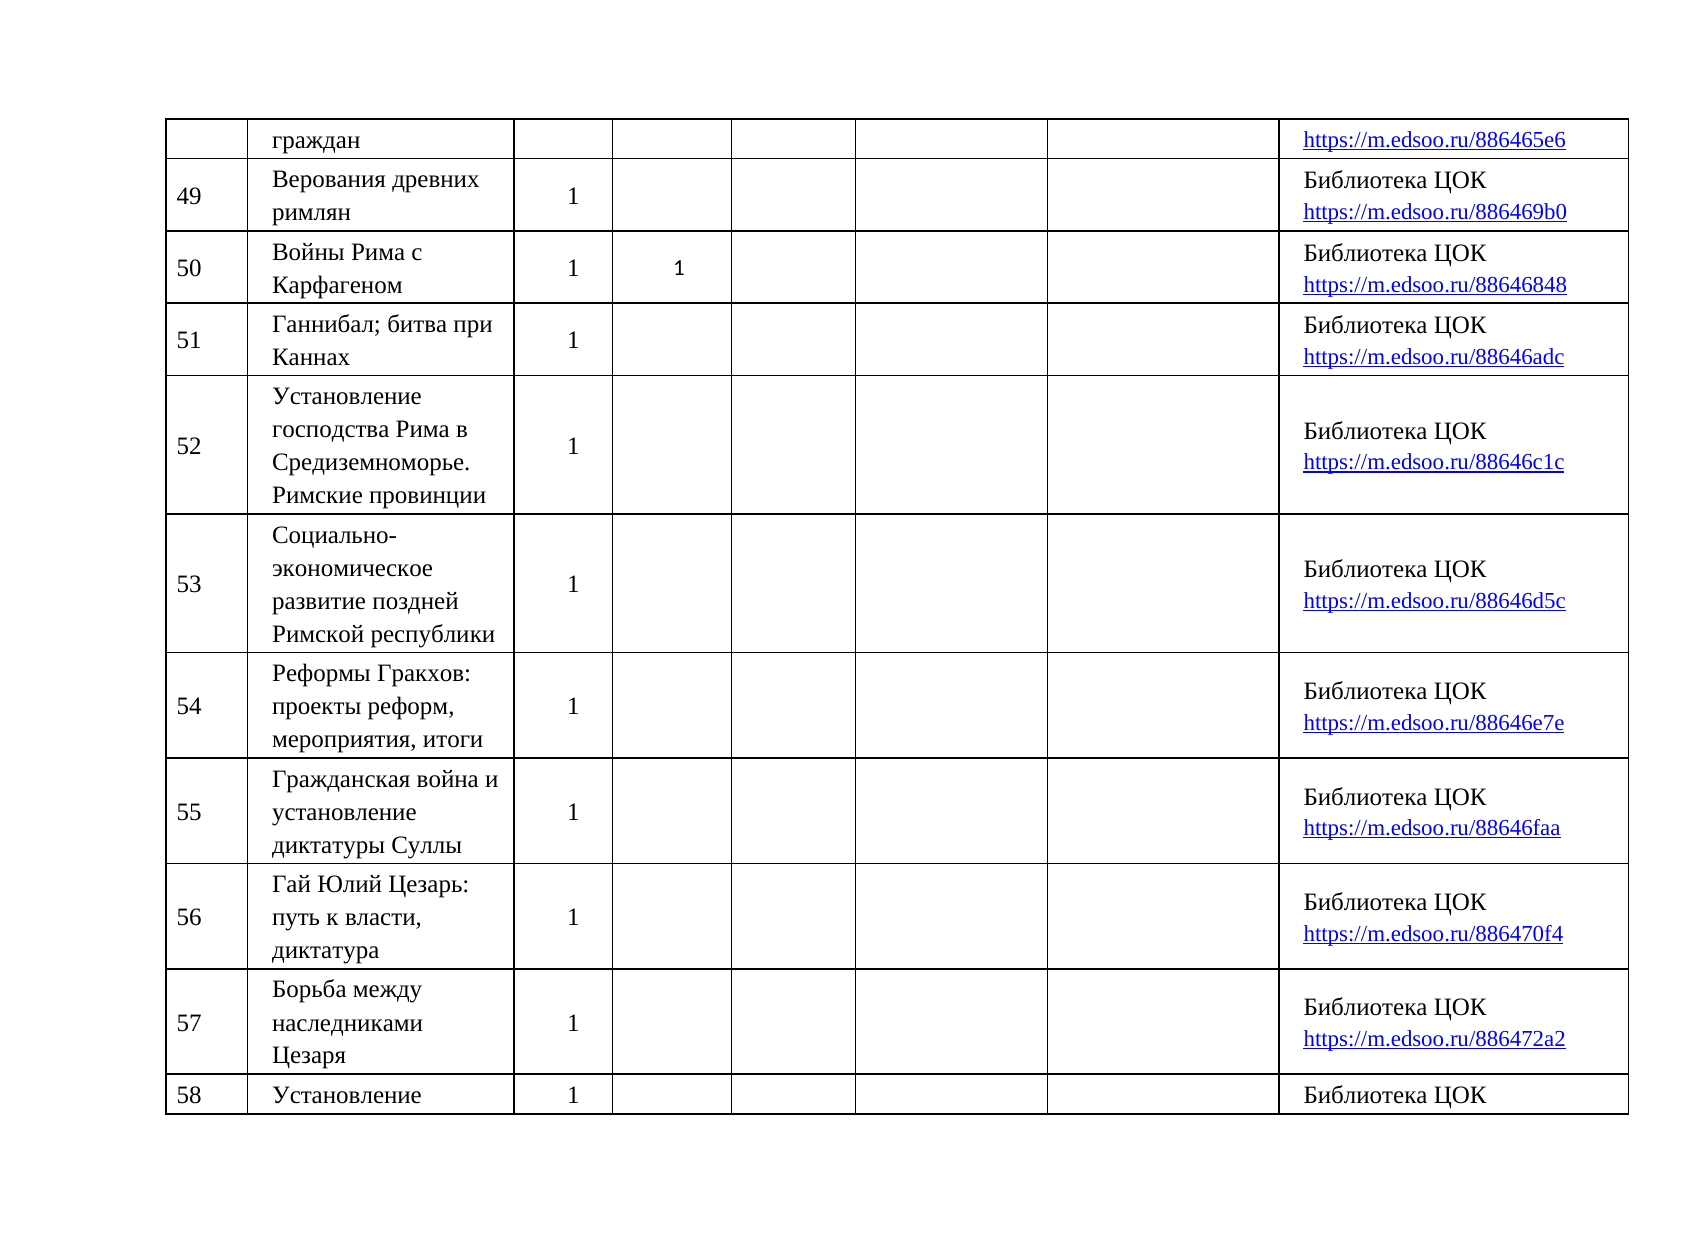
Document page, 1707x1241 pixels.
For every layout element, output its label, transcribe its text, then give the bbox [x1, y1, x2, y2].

table_cell [732, 864, 855, 968]
table_cell [1048, 653, 1278, 757]
table_cell Верования древних римлян [248, 159, 513, 230]
table_cell [613, 304, 731, 375]
table_cell [1048, 159, 1278, 230]
table_cell [1048, 515, 1278, 652]
table_cell [613, 759, 731, 862]
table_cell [248, 120, 513, 157]
table_cell [1048, 120, 1278, 157]
table_cell Библиотека ЦОК https://m.edsoo.ru/88646d5c [1280, 515, 1628, 652]
table_cell 1 [515, 864, 612, 968]
table_cell 54 [167, 653, 247, 757]
table_cell Войны Рима с Карфагеном [248, 232, 513, 302]
table_cell Библиотека ЦОК https://m.edsoo.ru/88646e7e [1280, 653, 1628, 757]
table_cell 1 [515, 304, 612, 375]
table_cell 50 [167, 232, 247, 302]
table_cell 51 [167, 304, 247, 375]
table_cell [856, 159, 1047, 230]
table_cell [732, 120, 855, 157]
table_cell Гай Юлий Цезарь: путь к власти, диктатура [248, 864, 513, 968]
table_cell 1 [515, 653, 612, 757]
table_cell 48 [167, 120, 247, 157]
table_cell [732, 376, 855, 513]
table_cell 1 [515, 515, 612, 652]
table_cell 1 [515, 970, 612, 1073]
table_cell [613, 120, 731, 157]
table_cell [1048, 970, 1278, 1073]
table_cell [856, 376, 1047, 513]
table_cell [613, 653, 731, 757]
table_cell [248, 1075, 513, 1113]
table_cell [856, 653, 1047, 757]
table_cell 1 [515, 120, 612, 157]
table_cell 1 [515, 759, 612, 862]
table_cell 1 [515, 376, 612, 513]
table_cell [856, 970, 1047, 1073]
table_cell [613, 159, 731, 230]
table_cell [613, 864, 731, 968]
table_cell [856, 304, 1047, 375]
table_cell [1048, 376, 1278, 513]
table_cell [732, 515, 855, 652]
table_cell [1048, 759, 1278, 862]
table_cell Библиотека ЦОК https://m.edsoo.ru/886472a2 [1280, 970, 1628, 1073]
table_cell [1280, 120, 1628, 157]
table_cell [856, 232, 1047, 302]
table_cell [1048, 304, 1278, 375]
table_cell 49 [167, 159, 247, 230]
table_cell Библиотека ЦОК https://m.edsoo.ru/88646c1c [1280, 376, 1628, 513]
table_cell [732, 232, 855, 302]
table_cell [856, 1075, 1047, 1113]
table_cell [613, 376, 731, 513]
table_cell Реформы Гракхов: проекты реформ, мероприятия, итоги [248, 653, 513, 757]
table_cell [732, 1075, 855, 1113]
table_cell [856, 515, 1047, 652]
table_cell [613, 515, 731, 652]
table_cell Борьба между наследниками Цезаря [248, 970, 513, 1073]
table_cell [1280, 1075, 1628, 1113]
table_cell [1048, 1075, 1278, 1113]
table_cell Социально-экономическое развитие поздней Римской республики [248, 515, 513, 652]
table_cell [732, 159, 855, 230]
table_cell [732, 653, 855, 757]
table_cell Установление господства Рима в Средиземноморье. Римские провинции [248, 376, 513, 513]
table_cell 56 [167, 864, 247, 968]
table_cell Гражданская война и установление диктатуры Суллы [248, 759, 513, 862]
table_cell Ганнибал; битва при Каннах [248, 304, 513, 375]
table_cell 52 [167, 376, 247, 513]
table_cell Библиотека ЦОК https://m.edsoo.ru/88646faa [1280, 759, 1628, 862]
table_cell 1 [515, 232, 612, 302]
table_cell 58 [167, 1075, 247, 1113]
table_cell [856, 759, 1047, 862]
table_cell [732, 970, 855, 1073]
table_cell Библиотека ЦОК https://m.edsoo.ru/88646adc [1280, 304, 1628, 375]
table_cell 55 [167, 759, 247, 862]
table_cell 1 [613, 232, 731, 302]
table_cell Библиотека ЦОК https://m.edsoo.ru/88646848 [1280, 232, 1628, 302]
table_cell [1048, 864, 1278, 968]
table_cell [1048, 232, 1278, 302]
table_cell 53 [167, 515, 247, 652]
table_cell [732, 304, 855, 375]
table_cell [856, 120, 1047, 157]
table_cell 57 [167, 970, 247, 1073]
table_cell 1 [515, 1075, 612, 1113]
table_cell [732, 759, 855, 862]
table_cell [856, 864, 1047, 968]
table_cell Библиотека ЦОК https://m.edsoo.ru/886469b0 [1280, 159, 1628, 230]
table_cell 1 [515, 159, 612, 230]
table_cell [613, 970, 731, 1073]
table_cell Библиотека ЦОК https://m.edsoo.ru/886470f4 [1280, 864, 1628, 968]
table_cell [613, 1075, 731, 1113]
